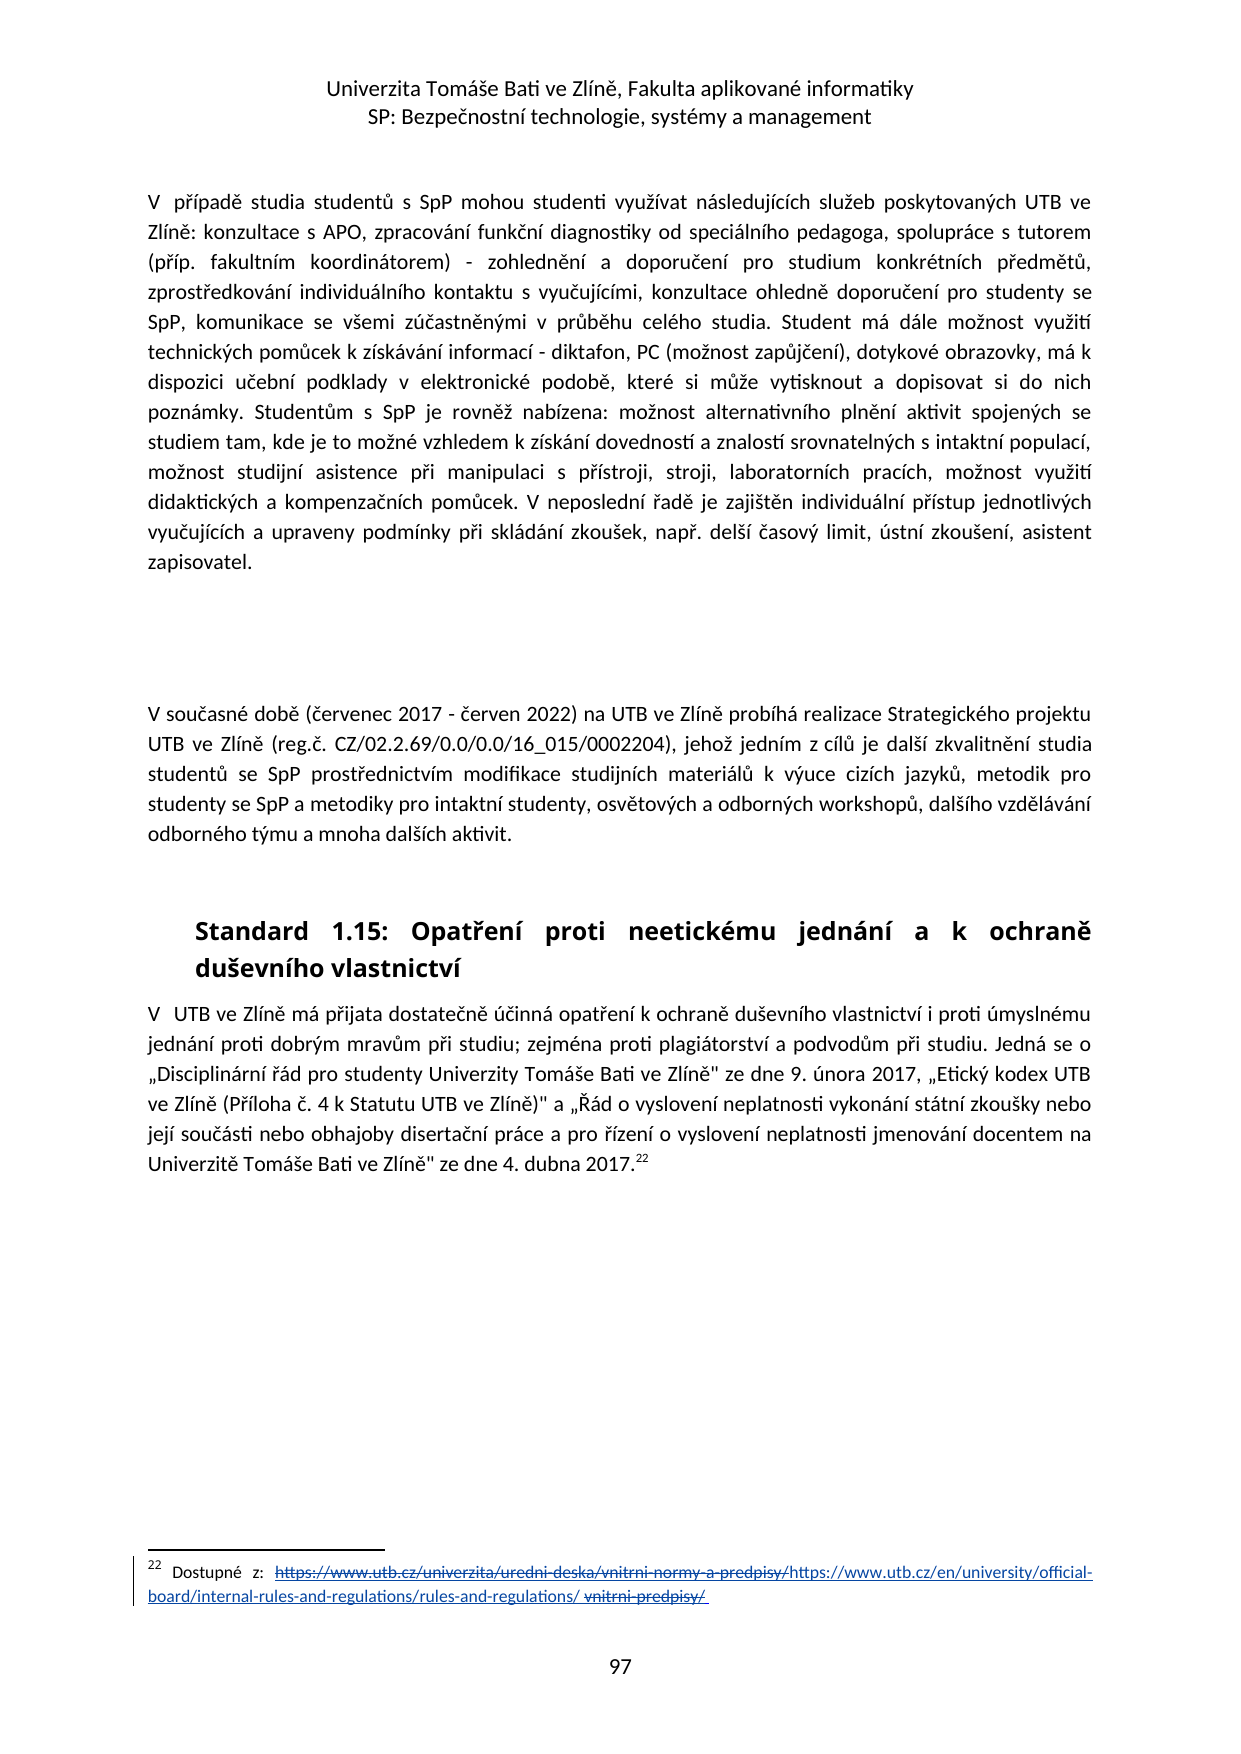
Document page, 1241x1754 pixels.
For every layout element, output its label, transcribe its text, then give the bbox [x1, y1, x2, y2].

text V současné době (červenec 2017 - červen 2022) na UTB ve Zlíně probíhá realizace Strategického projektu UTB ve Zlíně (reg.č. CZ/02.2.69/0.0/0.0/16_015/0002204), jehož jedním z cílů je další zkvalitnění studia studentů se SpP prostřednictvím modifikace studijních materiálů k výuce cizích jazyků, metodik pro studenty se SpP a metodiky pro intaktní studenty, osvětových a odborných workshopů, dalšího vzdělávání odborného týmu a mnoha dalších aktivit. [148, 697, 1093, 847]
subtitle Standard 1.15: Opatření proti neetickému jednání a k ochraně duševního vlastnictví [195, 914, 1093, 984]
list případě studia studentů s SpP mohou studenti využívat následujících služeb poskytovaných UTB ve Zlíně: konzultace s APO, zpracování funkční diagnostiky od speciálního pedagoga, spolupráce s tutorem (příp. fakultním koordinátorem) - zohlednění a doporučení pro studium konkrétních předmětů, zprostředkování individuálního kontaktu s vyučujícími, konzultace ohledně doporučení pro studenty se SpP, komunikace se všemi zúčastněnými v průběhu celého studia. Student má dále možnost využití technických pomůcek k získávání informací - diktafon, PC (možnost zapůjčení), dotykové obrazovky, má k dispozici učební podklady v elektronické podobě, které si může vytisknout a dopisovat si do nich poznámky. Studentům s SpP je rovněž nabízena: možnost alternativního plnění aktivit spojených se studiem tam, kde je to možné vzhledem k získání dovedností a znalostí srovnatelných s intaktní populací, možnost studijní asistence při manipulaci s přístroji, stroji, laboratorních pracích, možnost využití didaktických a kompenzačních pomůcek. V neposlední řadě je zajištěn individuální přístup jednotlivých vyučujících a upraveny podmínky při skládání zkoušek, např. delší časový limit, ústní zkoušení, asistent zapisovatel. [148, 186, 1093, 576]
list UTB ve Zlíně má přijata dostatečně účinná opatření k ochraně duševního vlastnictví i proti úmyslnému jednání proti dobrým mravům při studiu; zejména proti plagiátorství a podvodům při studiu. Jedná se o „Disciplinární řád pro studenty Univerzity Tomáše Bati ve Zlíně" ze dne 9. února 2017, „Etický kodex UTB ve Zlíně (Příloha č. 4 k Statutu UTB ve Zlíně)" a „Řád o vyslovení neplatnosti vykonání státní zkoušky nebo její součásti nebo obhajoby disertační práce a pro řízení o vyslovení neplatnosti jmenování docentem na Univerzitě Tomáše Bati ve Zlíně" ze dne 4. dubna 2017. [148, 998, 1093, 1178]
